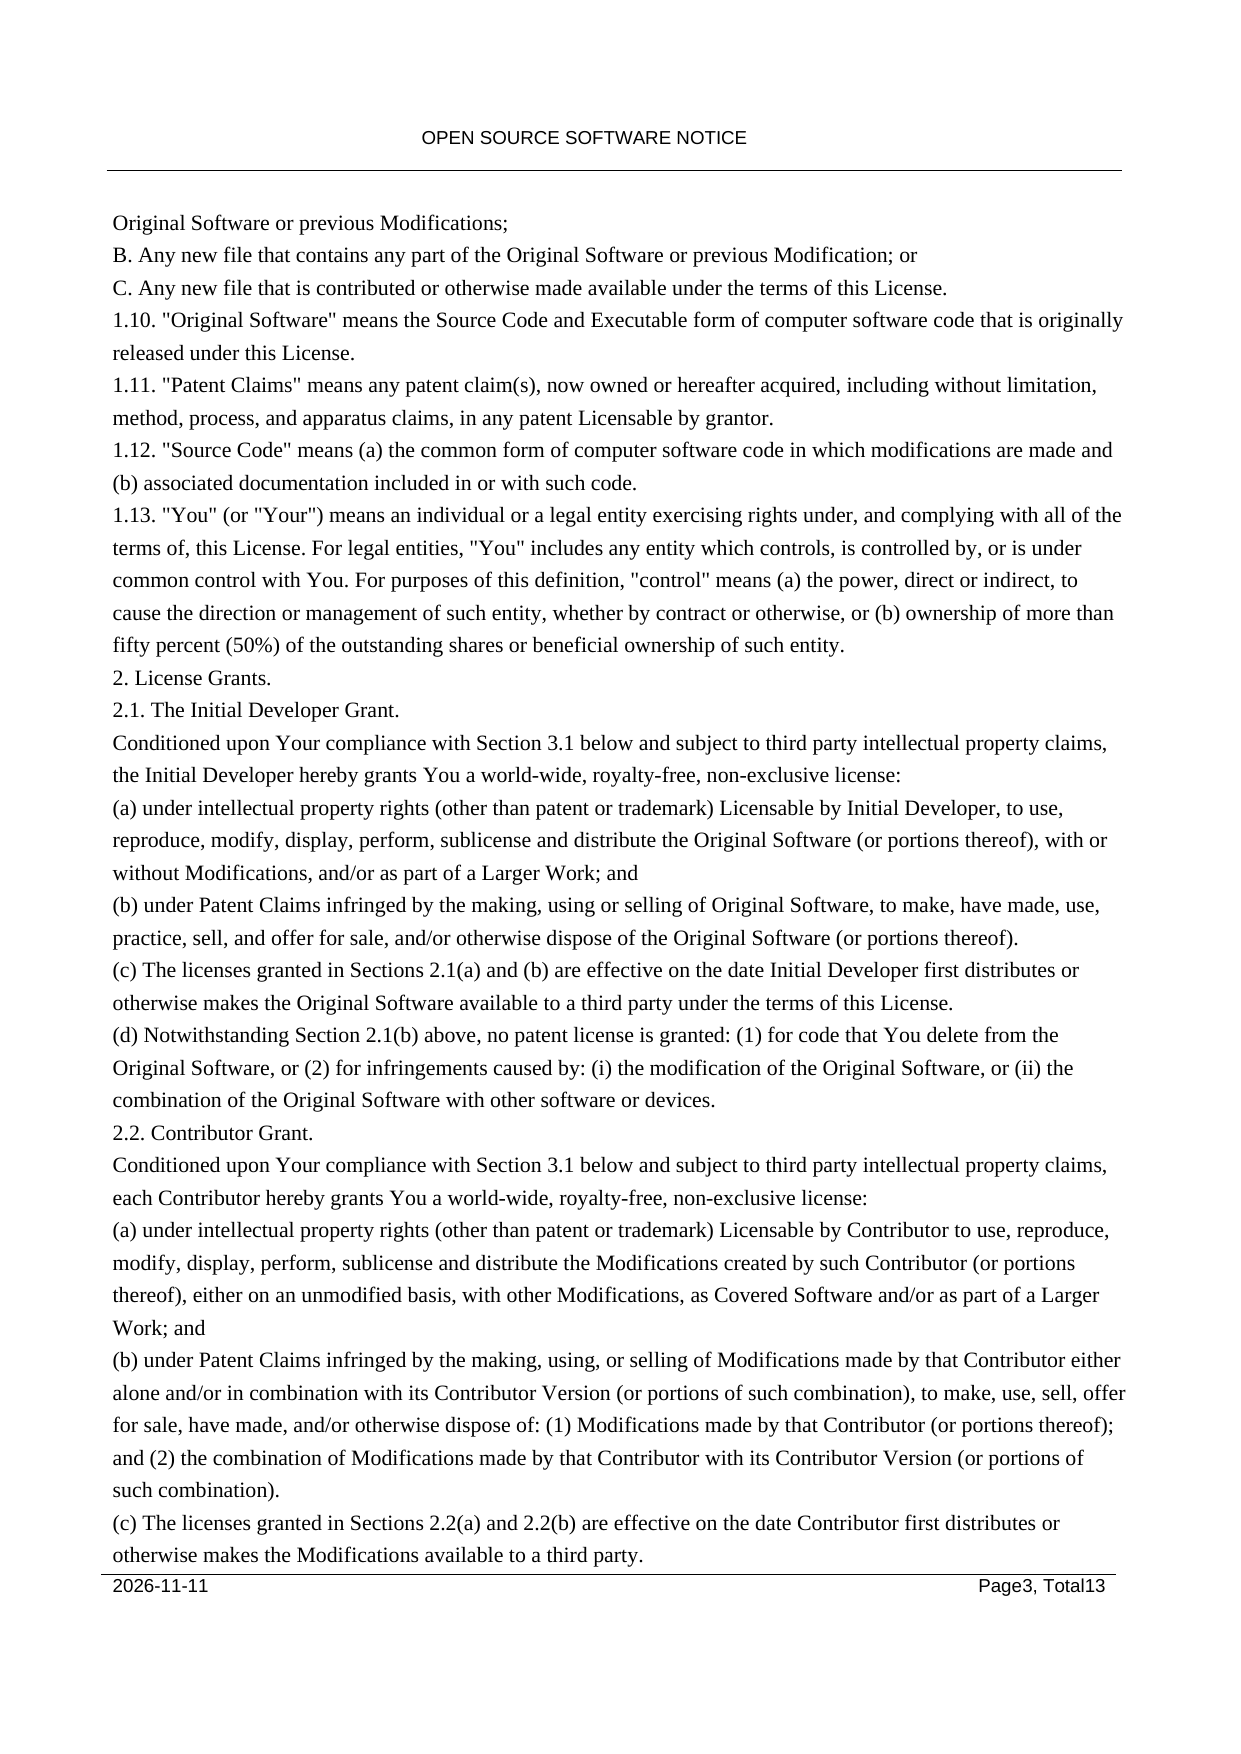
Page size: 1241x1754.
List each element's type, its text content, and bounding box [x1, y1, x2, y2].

text (b) under Patent Claims infringed by the making, using, or selling of Modifications made by that Contributor either alone and/or in combination with its Contributor Version (or portions of such combination), to make, use, sell, offer for sale, have made, and/or otherwise dispose of: (1) Modifications made by that Contributor (or portions thereof); and (2) the combination of Modifications made by that Contributor with its Contributor Version (or portions of such combination). [112, 1344, 1128, 1506]
text (a) under intellectual property rights (other than patent or trademark) Licensable by Initial Developer, to use, reproduce, modify, display, perform, sublicense and distribute the Original Software (or portions thereof), with or without Modifications, and/or as part of a Larger Work; and [112, 791, 1128, 889]
text B. Any new file that contains any part of the Original Software or previous Modification; or [112, 239, 1128, 271]
text (a) under intellectual property rights (other than patent or trademark) Licensable by Contributor to use, reproduce, modify, display, perform, sublicense and distribute the Modifications created by such Contributor (or portions thereof), either on an unmodified basis, with other Modifications, as Covered Software and/or as part of a Larger Work; and [112, 1214, 1128, 1344]
text (c) The licenses granted in Sections 2.1(a) and (b) are effective on the date Initial Developer first distributes or otherwise makes the Original Software available to a third party under the terms of this License. [112, 954, 1128, 1019]
text 1.12. "Source Code" means (a) the common form of computer software code in which modifications are made and (b) associated documentation included in or with such code. [112, 434, 1128, 499]
text Conditioned upon Your compliance with Section 3.1 below and subject to third party intellectual property claims, each Contributor hereby grants You a world-wide, royalty-free, non-exclusive license: [112, 1149, 1128, 1214]
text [112, 206, 1128, 239]
text 2.2. Contributor Grant. [112, 1116, 1128, 1149]
text (b) under Patent Claims infringed by the making, using or selling of Original Software, to make, have made, use, practice, sell, and offer for sale, and/or otherwise dispose of the Original Software (or portions thereof). [112, 889, 1128, 954]
text 1.11. "Patent Claims" means any patent claim(s), now owned or hereafter acquired, including without limitation, method, process, and apparatus claims, in any patent Licensable by grantor. [112, 369, 1128, 434]
text Conditioned upon Your compliance with Section 3.1 below and subject to third party intellectual property claims, the Initial Developer hereby grants You a world-wide, royalty-free, non-exclusive license: [112, 726, 1128, 791]
text 1.10. "Original Software" means the Source Code and Executable form of computer software code that is originally released under this License. [112, 304, 1128, 369]
text (c) The licenses granted in Sections 2.2(a) and 2.2(b) are effective on the date Contributor first distributes or otherwise makes the Modifications available to a third party. [112, 1506, 1128, 1571]
text (d) Notwithstanding Section 2.1(b) above, no patent license is granted: (1) for code that You delete from the Original Software, or (2) for infringements caused by: (i) the modification of the Original Software, or (ii) the combination of the Original Software with other software or devices. [112, 1019, 1128, 1116]
text 2. License Grants. [112, 661, 1128, 694]
text 1.13. "You" (or "Your") means an individual or a legal entity exercising rights under, and complying with all of the terms of, this License. For legal entities, "You" includes any entity which controls, is controlled by, or is under common control with You. For purposes of this definition, "control" means (a) the power, direct or indirect, to cause the direction or management of such entity, whether by contract or otherwise, or (b) ownership of more than fifty percent (50%) of the outstanding shares or beneficial ownership of such entity. [112, 499, 1128, 661]
text 2.1. The Initial Developer Grant. [112, 694, 1128, 726]
text C. Any new file that is contributed or otherwise made available under the terms of this License. [112, 271, 1128, 304]
